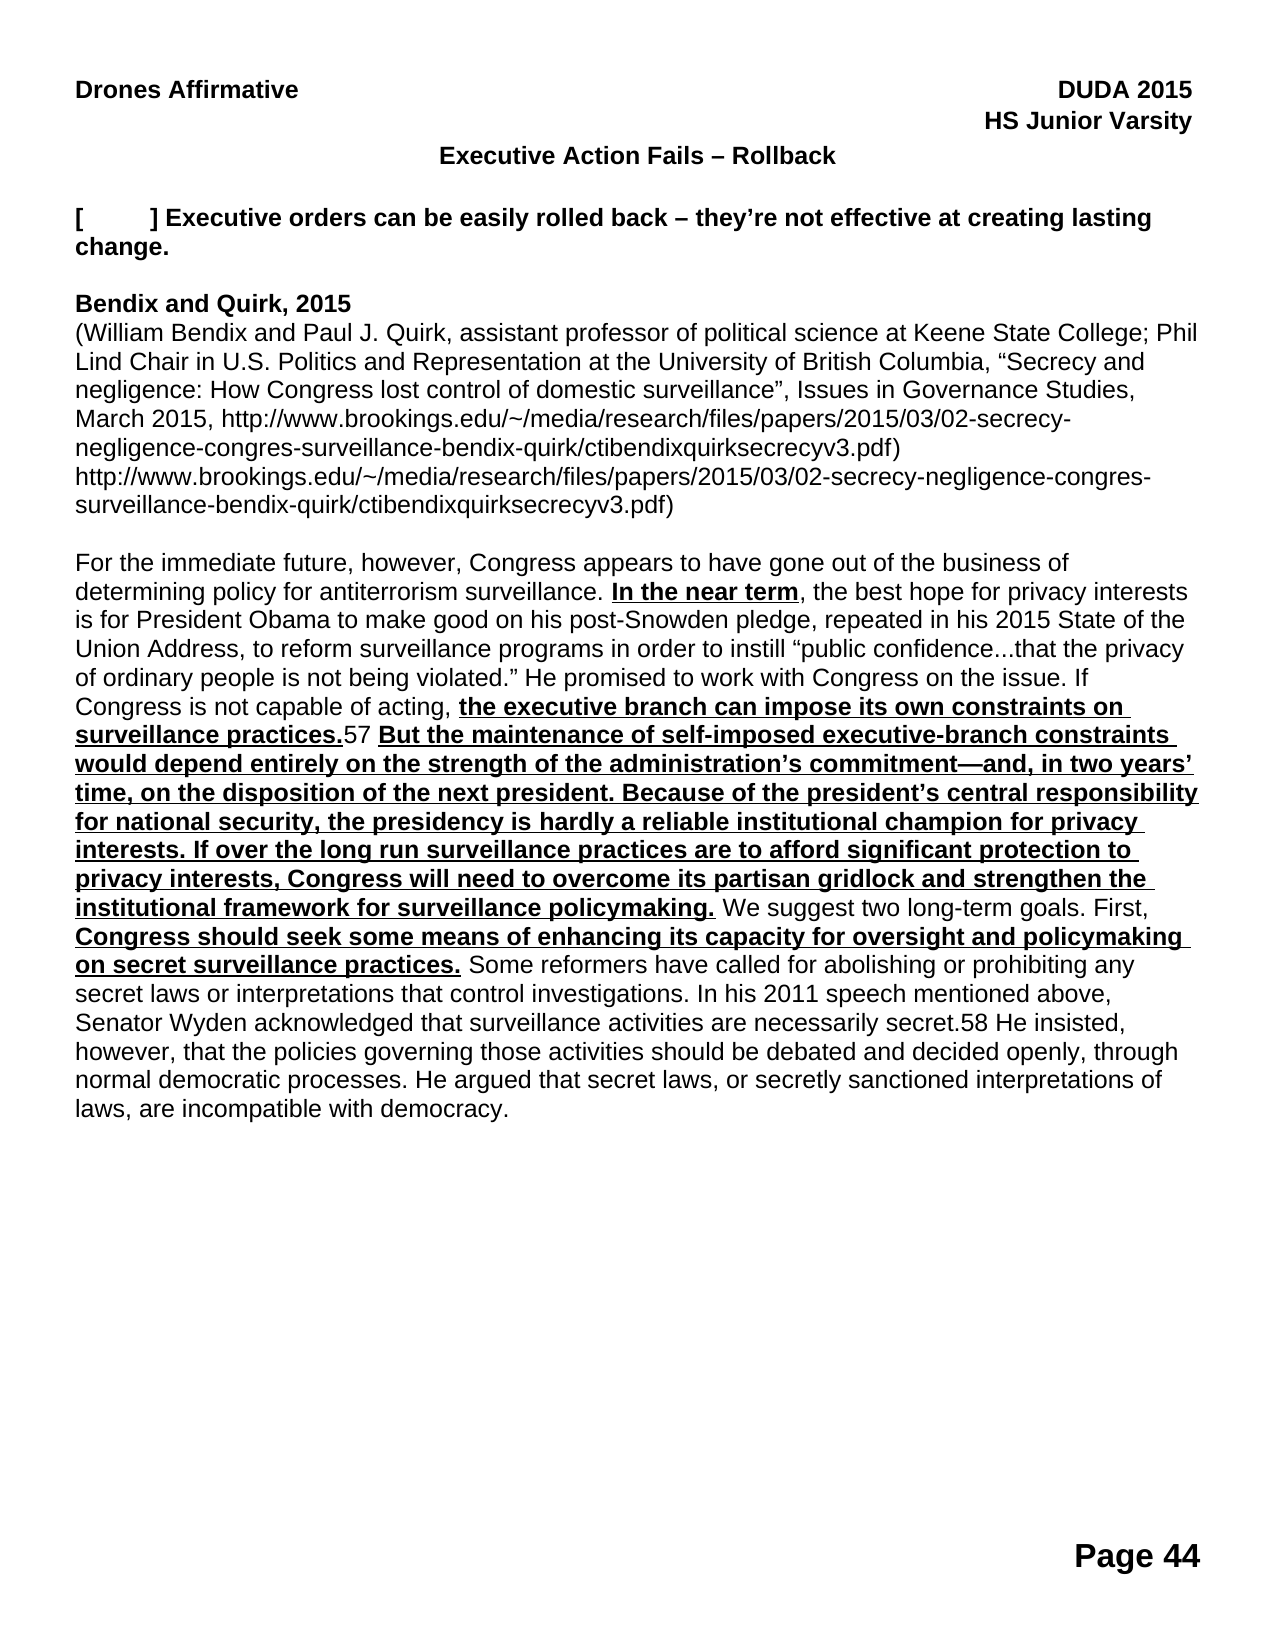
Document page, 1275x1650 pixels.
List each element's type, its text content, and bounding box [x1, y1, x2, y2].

text Bendix and Quirk, 2015 [75, 289, 1200, 318]
subtitle [ ] Executive orders can be easily rolled back – they’re not effective at creating lasting change. [75, 203, 1200, 260]
text http://www.brookings.edu/~/media/research/files/papers/2015/03/02-secrecy-negligence-congres-surveillance-bendix-quirk/ctibendixquirksecrecyv3.pdf) [75, 462, 1200, 519]
text For the immediate future, however, Congress appears to have gone out of the business of determining policy for antiterrorism surveillance. In the near term, the best hope for privacy interests is for President Obama to make good on his post-Snowden pledge, repeated in his 2015 State of the Union Address, to reform surveillance programs in order to instill “public confidence...that the privacy of ordinary people is not being violated.” He promised to work with Congress on the issue. If Congress is not capable of acting, the executive branch can impose its own constraints on surveillance practices.57 But the maintenance of self-imposed executive-branch constraints would depend entirely on the strength of the administration’s commitment—and, in two years’ time, on the disposition of the next president. Because of the president’s central responsibility for national security, the presidency is hardly a reliable institutional champion for privacy interests. If over the long run surveillance practices are to afford significant protection to privacy interests, Congress will need to overcome its partisan gridlock and strengthen the institutional framework for surveillance policymaking. We suggest two long-term goals. First, Congress should seek some means of enhancing its capacity for oversight and policymaking on secret surveillance practices. Some reformers have called for abolishing or prohibiting any secret laws or interpretations that control investigations. In his 2011 speech mentioned above, Senator Wyden acknowledged that surveillance activities are necessarily secret.58 He insisted, however, that the policies governing those activities should be debated and decided openly, through normal democratic processes. He argued that secret laws, or secretly sanctioned interpretations of laws, are incompatible with democracy. [75, 548, 1200, 1123]
text (William Bendix and Paul J. Quirk, assistant professor of political science at Keene State College; Phil Lind Chair in U.S. Politics and Representation at the University of British Columbia, “Secrecy and negligence: How Congress lost control of domestic surveillance”, Issues in Governance Studies, March 2015, http://www.brookings.edu/~/media/research/files/papers/2015/03/02-secrecy-negligence-congres-surveillance-bendix-quirk/ctibendixquirksecrecyv3.pdf) [75, 318, 1200, 462]
subtitle Executive Action Fails – Rollback [75, 141, 1200, 170]
